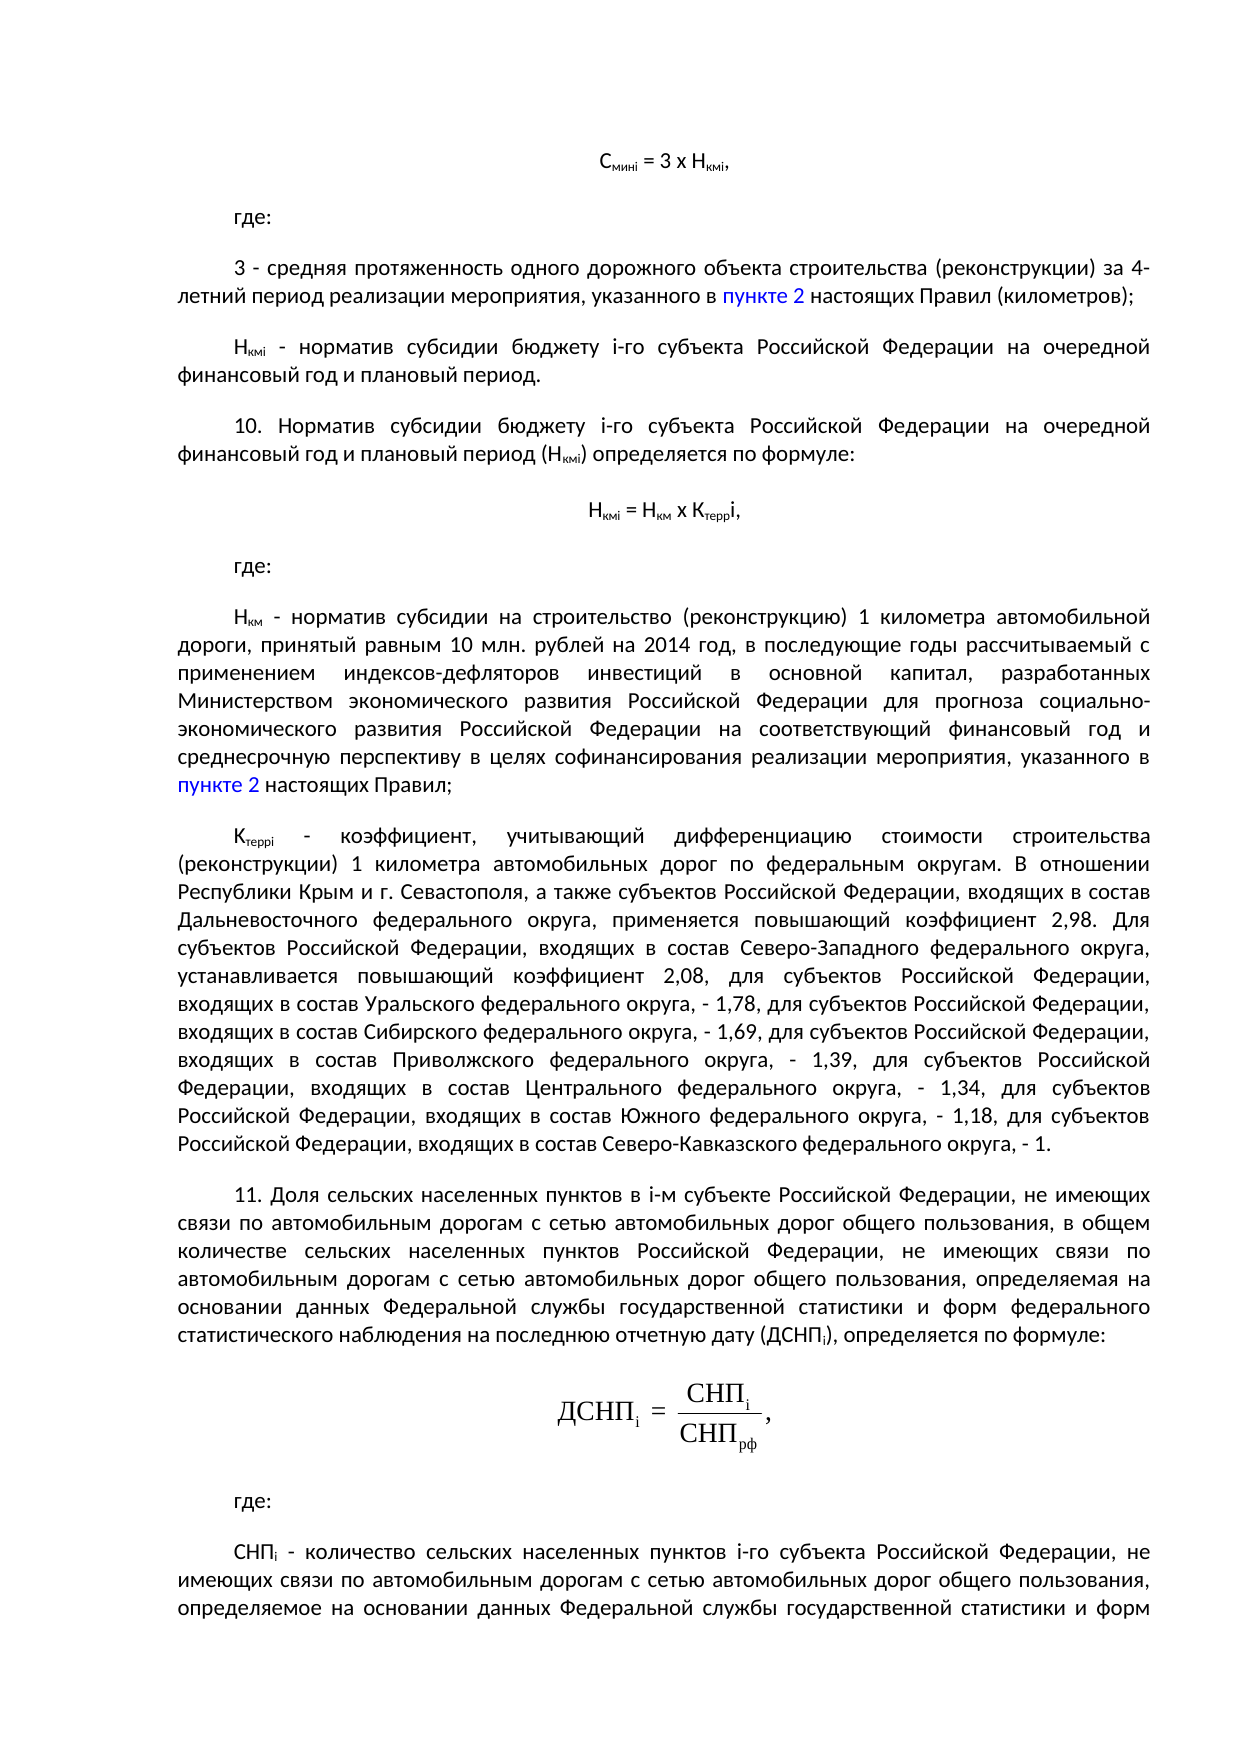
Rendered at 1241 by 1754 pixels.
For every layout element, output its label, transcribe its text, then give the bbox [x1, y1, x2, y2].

text 10. Норматив субсидии бюджету i-го субъекта Российской Федерации на очередной финансовый год и плановый период (Нкмi) определяется по формуле: [177, 411, 1152, 467]
text где: [177, 1486, 1152, 1514]
text Сминi = 3 x Нкмi, [177, 146, 1152, 174]
text Нкмi = Нкм x Ктеррi, [177, 495, 1152, 523]
text Нкм - норматив субсидии на строительство (реконструкцию) 1 километра автомобильной дороги, принятый равным 10 млн. рублей на 2014 год, в последующие годы рассчитываемый с применением индексов-дефляторов инвестиций в основной капитал, разработанных Министерством экономического развития Российской Федерации для прогноза социально-экономического развития Российской Федерации на соответствующий финансовый год и среднесрочную перспективу в целях софинансирования реализации мероприятия, указанного в пункте 2 настоящих Правил; [177, 602, 1152, 798]
text Kтеррi - коэффициент, учитывающий дифференциацию стоимости строительства (реконструкции) 1 километра автомобильных дорог по федеральным округам. В отношении Республики Крым и г. Севастополя, а также субъектов Российской Федерации, входящих в состав Дальневосточного федерального округа, применяется повышающий коэффициент 2,98. Для субъектов Российской Федерации, входящих в состав Северо-Западного федерального округа, устанавливается повышающий коэффициент 2,08, для субъектов Российской Федерации, входящих в состав Уральского федерального округа, - 1,78, для субъектов Российской Федерации, входящих в состав Сибирского федерального округа, - 1,69, для субъектов Российской Федерации, входящих в состав Приволжского федерального округа, - 1,39, для субъектов Российской Федерации, входящих в состав Центрального федерального округа, - 1,34, для субъектов Российской Федерации, входящих в состав Южного федерального округа, - 1,18, для субъектов Российской Федерации, входящих в состав Северо-Кавказского федерального округа, - 1. [177, 821, 1152, 1157]
text 3 - средняя протяженность одного дорожного объекта строительства (реконструкции) за 4-летний период реализации мероприятия, указанного в пункте 2 настоящих Правил (километров); [177, 253, 1152, 309]
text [177, 1537, 1152, 1621]
text где: [177, 202, 1152, 230]
text 11. Доля сельских населенных пунктов в i-м субъекте Российской Федерации, не имеющих связи по автомобильным дорогам с сетью автомобильных дорог общего пользования, в общем количестве сельских населенных пунктов Российской Федерации, не имеющих связи по автомобильным дорогам с сетью автомобильных дорог общего пользования, определяемая на основании данных Федеральной службы государственной статистики и форм федерального статистического наблюдения на последнюю отчетную дату (ДСНПi), определяется по формуле: [177, 1180, 1152, 1348]
text Нкмi - норматив субсидии бюджету i-го субъекта Российской Федерации на очередной финансовый год и плановый период. [177, 332, 1152, 388]
text где: [177, 551, 1152, 579]
